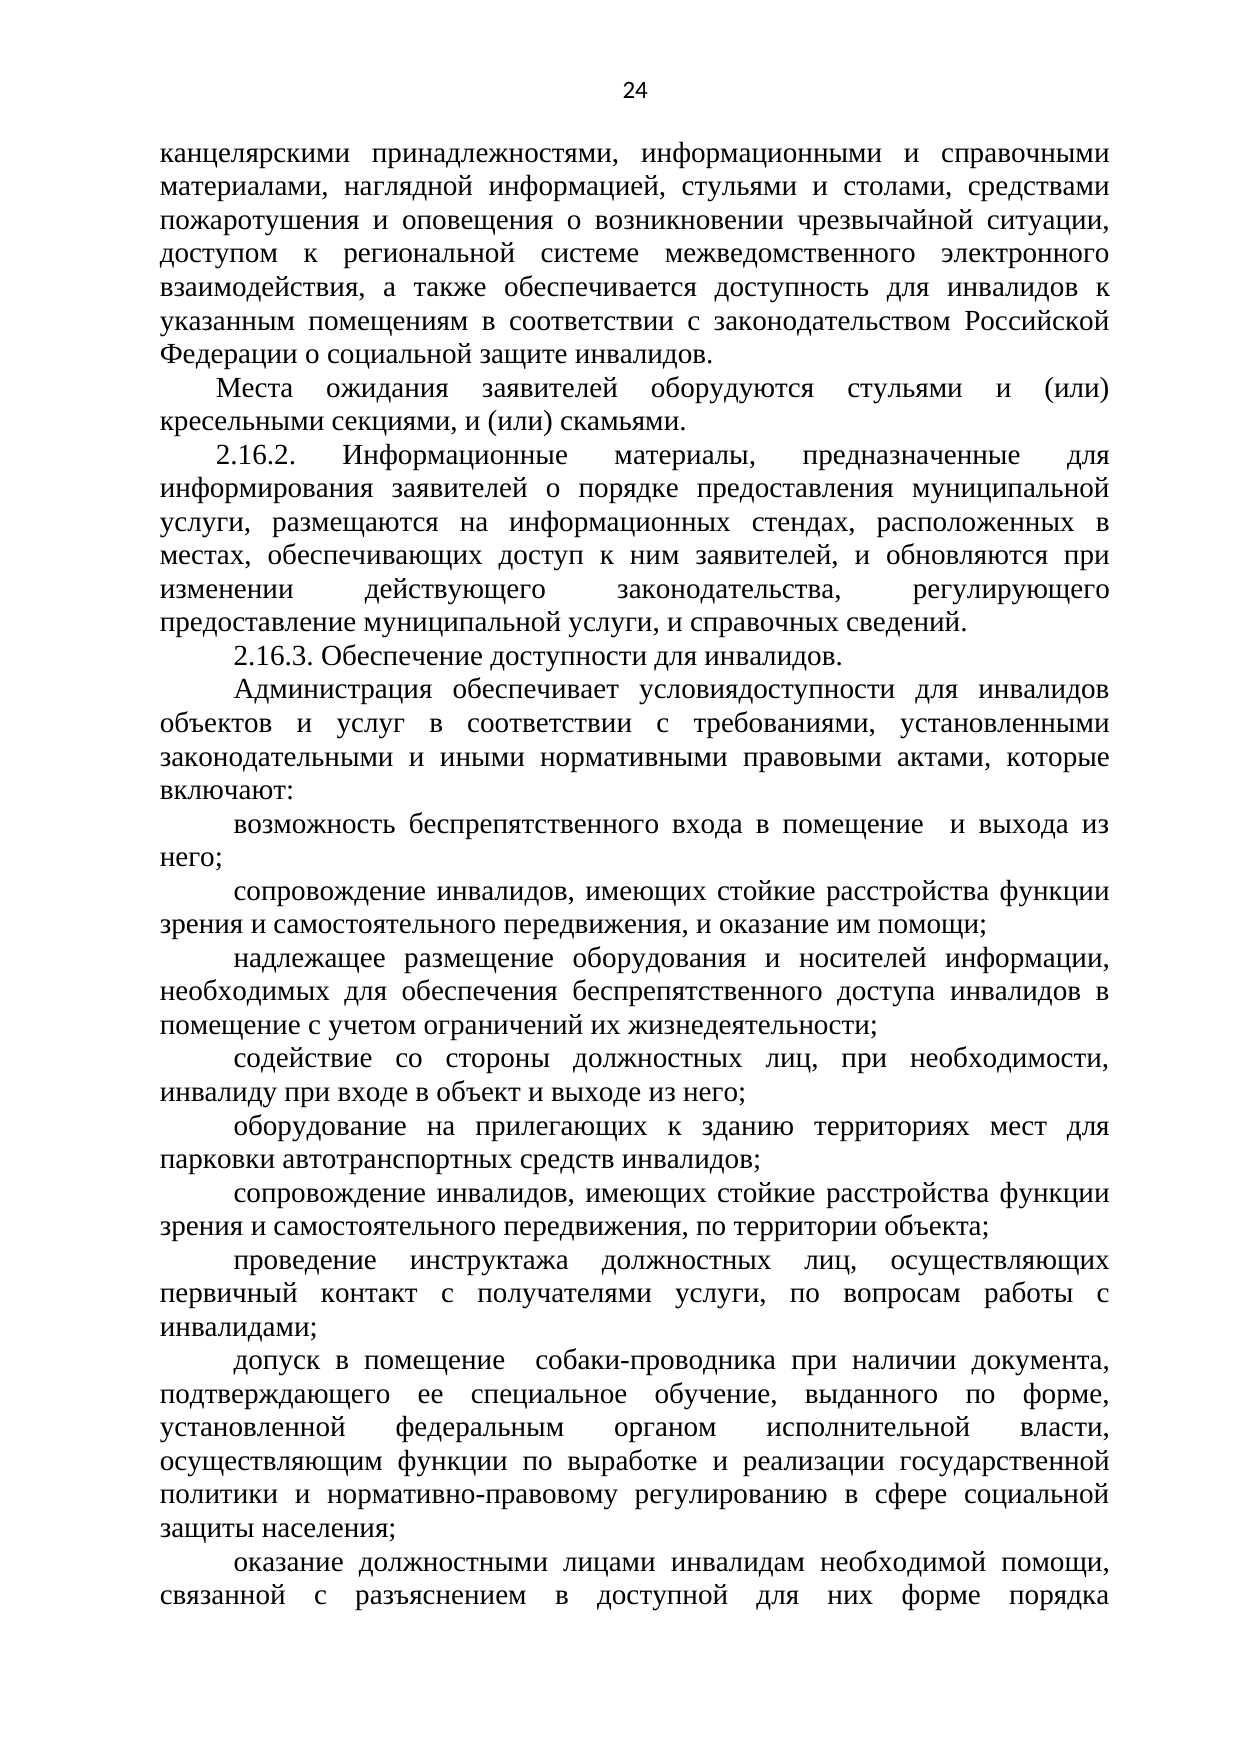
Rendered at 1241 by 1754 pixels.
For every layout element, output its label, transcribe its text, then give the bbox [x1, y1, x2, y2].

text Места ожидания заявителей оборудуются стульями и (или) кресельными секциями, и (или) скамьями. [159, 370, 1110, 437]
text возможность беспрепятственного входа в помещение и выхода из него; [159, 806, 1110, 873]
text 2.16.3. Обеспечение доступности для инвалидов. [159, 638, 1110, 672]
text надлежащее размещение оборудования и носителей информации, необходимых для обеспечения беспрепятственного доступа инвалидов в помещение с учетом ограничений их жизнедеятельности; [159, 940, 1110, 1041]
text сопровождение инвалидов, имеющих стойкие расстройства функции зрения и самостоятельного передвижения, по территории объекта; [159, 1175, 1110, 1242]
text допуск в помещение собаки-проводника при наличии документа, подтверждающего ее специальное обучение, выданного по форме, установленной федеральным органом исполнительной власти, осуществляющим функции по выработке и реализации государственной политики и нормативно-правовому регулированию в сфере социальной защиты населения; [159, 1342, 1110, 1544]
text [159, 1544, 1110, 1611]
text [159, 135, 1110, 370]
text 2.16.2. Информационные материалы, предназначенные для информирования заявителей о порядке предоставления муниципальной услуги, размещаются на информационных стендах, расположенных в местах, обеспечивающих доступ к ним заявителей, и обновляются при изменении действующего законодательства, регулирующего предоставление муниципальной услуги, и справочных сведений. [159, 437, 1110, 638]
text содействие со стороны должностных лиц, при необходимости, инвалиду при входе в объект и выходе из него; [159, 1041, 1110, 1108]
text проведение инструктажа должностных лиц, осуществляющих первичный контакт с получателями услуги, по вопросам работы с инвалидами; [159, 1242, 1110, 1342]
text оборудование на прилегающих к зданию территориях мест для парковки автотранспортных средств инвалидов; [159, 1108, 1110, 1175]
text сопровождение инвалидов, имеющих стойкие расстройства функции зрения и самостоятельного передвижения, и оказание им помощи; [159, 873, 1110, 940]
text Администрация обеспечивает условиядоступности для инвалидов объектов и услуг в соответствии с требованиями, установленными законодательными и иными нормативными правовыми актами, которые включают: [159, 672, 1110, 806]
